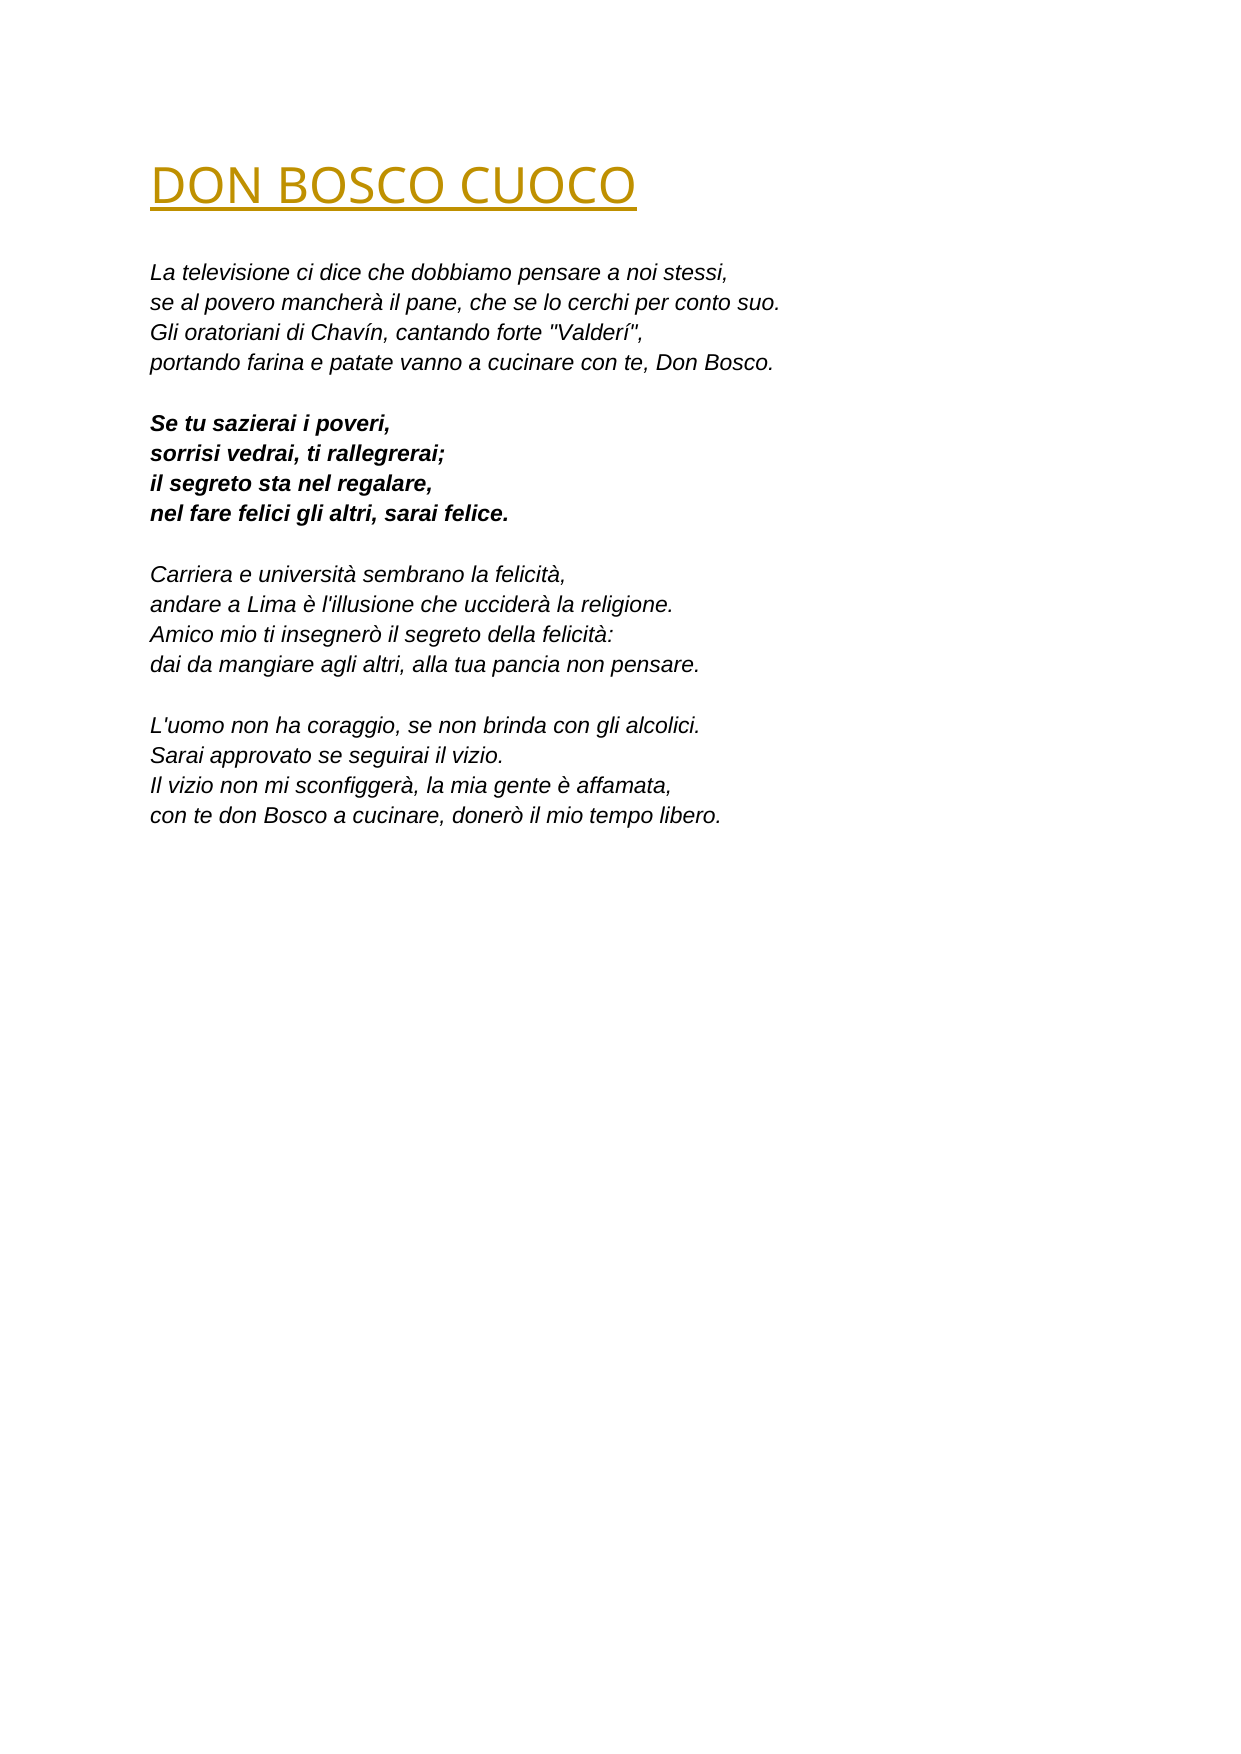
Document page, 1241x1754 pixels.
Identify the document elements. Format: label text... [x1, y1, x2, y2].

text con te don Bosco a cucinare, donerò il mio tempo libero. [150, 802, 1090, 829]
text Il vizio non mi sconfiggerà, la mia gente è affamata, [150, 772, 1090, 798]
text il segreto sta nel regalare, [150, 470, 1090, 496]
text nel fare felici gli altri, sarai felice. [150, 500, 1090, 527]
text se al povero mancherà il pane, che se lo cerchi per conto suo. [150, 289, 1090, 315]
text Amico mio ti insegnerò il segreto della felicità: [150, 621, 1090, 647]
text Se tu sazierai i poveri, [150, 409, 1090, 436]
text Sarai approvato se seguirai il vizio. [150, 742, 1090, 768]
text andare a Lima è l'illusione che ucciderà la religione. [150, 591, 1090, 617]
text Carriera e università sembrano la felicità, [150, 561, 1090, 587]
text dai da mangiare agli altri, alla tua pancia non pensare. [150, 651, 1090, 678]
text Gli oratoriani di Chavín, cantando forte "Valderí", [150, 319, 1090, 345]
text La televisione ci dice che dobbiamo pensare a noi stessi, [150, 258, 1090, 285]
text L'uomo non ha coraggio, se non brinda con gli alcolici. [150, 712, 1090, 738]
text DON BOSCO CUOCO [150, 150, 1090, 218]
text sorrisi vedrai, ti rallegrerai; [150, 440, 1090, 466]
text portando farina e patate vanno a cucinare con te, Don Bosco. [150, 349, 1090, 376]
